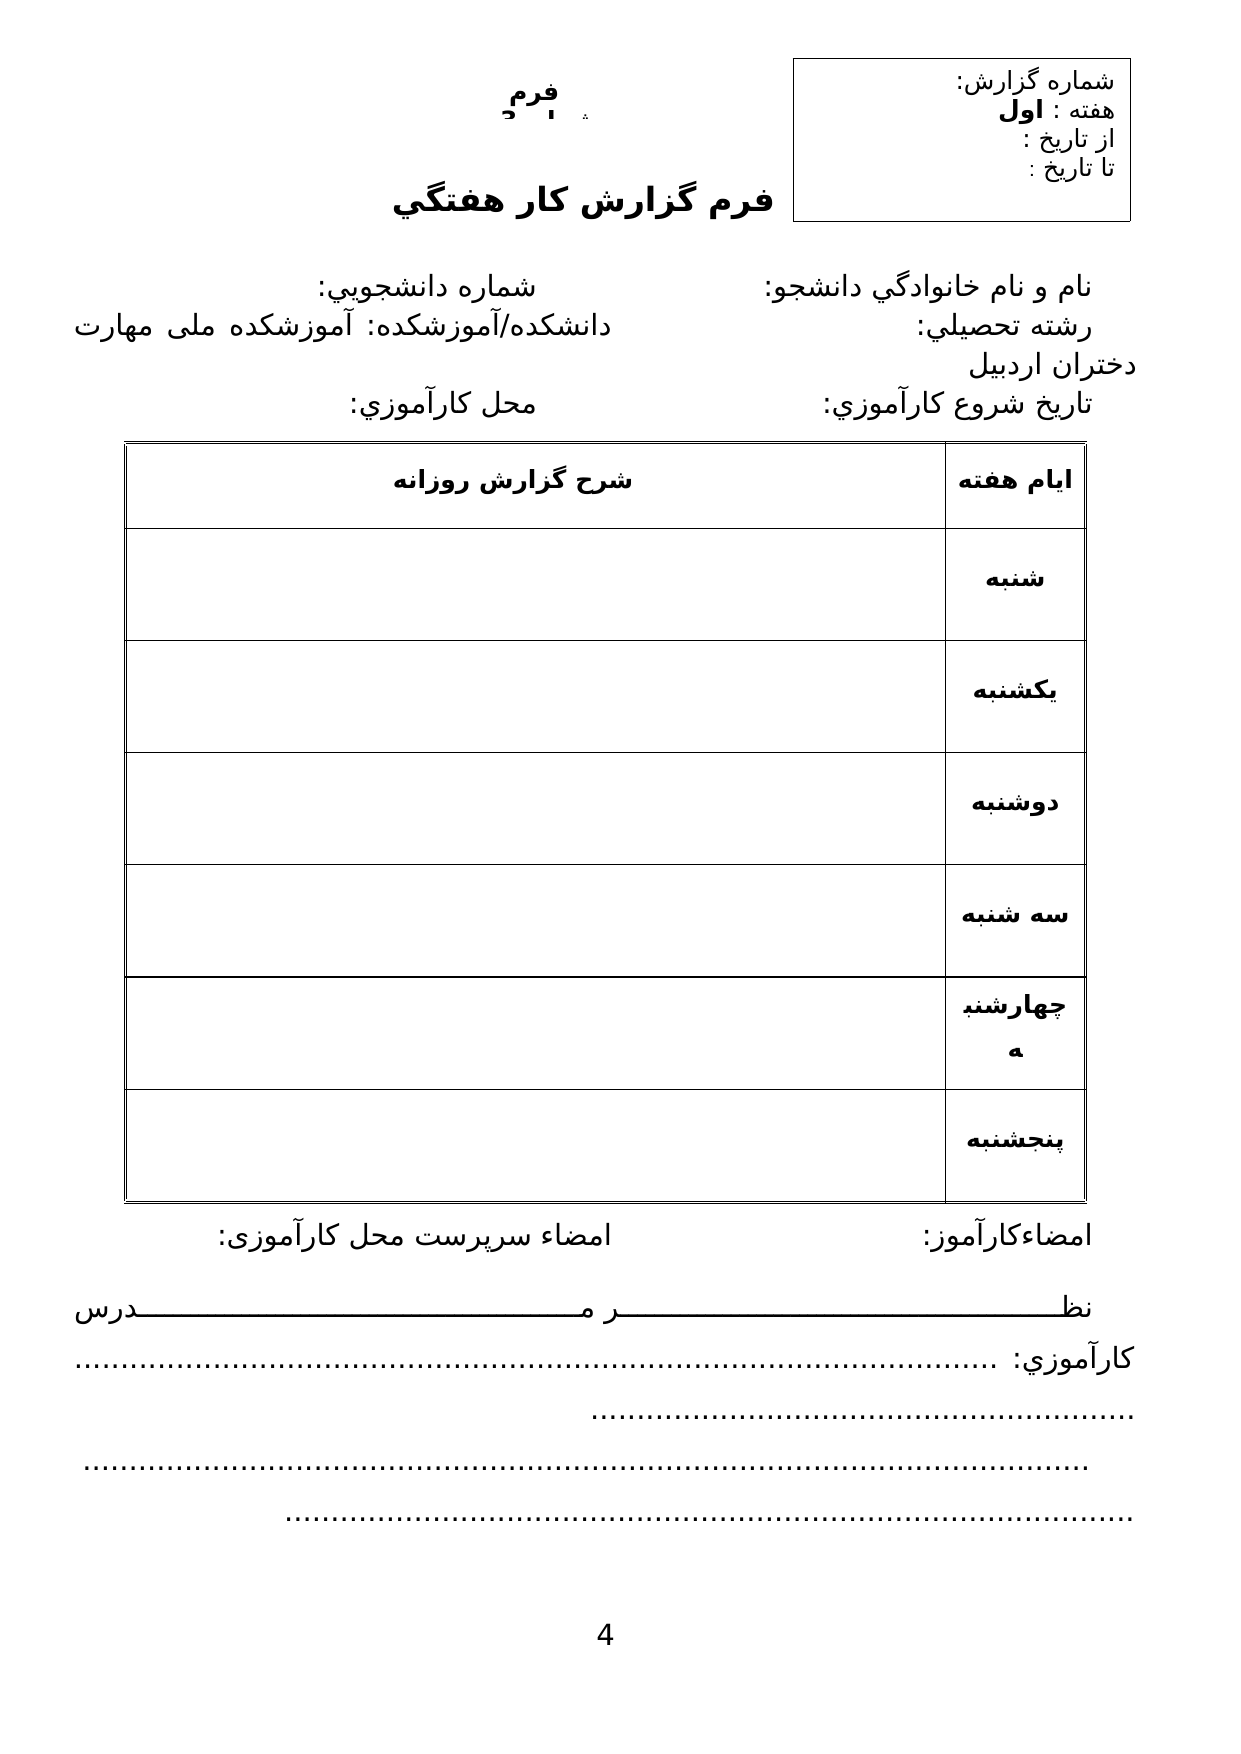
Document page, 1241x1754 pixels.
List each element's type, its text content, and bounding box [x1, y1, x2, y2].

list ......................................................................................................................................................................................................... [74, 1443, 1137, 1528]
table_cell چهارشنبه [946, 978, 1084, 1089]
list تاريخ شروع كارآموزي: محل كارآموزي: [74, 386, 1137, 420]
table_cell يكشنبه [946, 641, 1084, 752]
table_cell [127, 753, 945, 864]
list رشته تحصيلي: دانشکده/آموزشکده: آموزشکده ملی مهارت دختران اردبیل [74, 308, 1137, 381]
table_cell [127, 865, 945, 976]
table_cell دوشنبه [946, 753, 1084, 864]
list نظر مدرس كارآموزي: ............................................................................................................................................................... [74, 1290, 1137, 1426]
table_cell شنبه [946, 529, 1084, 640]
list نام و نام خانوادگي دانشجو: شماره دانشجويي: [74, 269, 1137, 303]
table_cell سه شنبه [946, 865, 1084, 976]
table_cell [126, 1090, 945, 1201]
table_header ایام هفته [946, 444, 1085, 528]
text فرم گزارش كار هفتگي [74, 181, 793, 219]
list امضاءكارآموز: امضاء‌ سرپرست محل کارآموزی: [74, 467, 1137, 1252]
table_cell [127, 978, 945, 1089]
table_cell پنجشنبه [946, 1090, 1085, 1201]
table_header شرح گزارش روزانه [126, 444, 945, 528]
table_cell [127, 529, 945, 640]
table_cell [127, 641, 945, 752]
